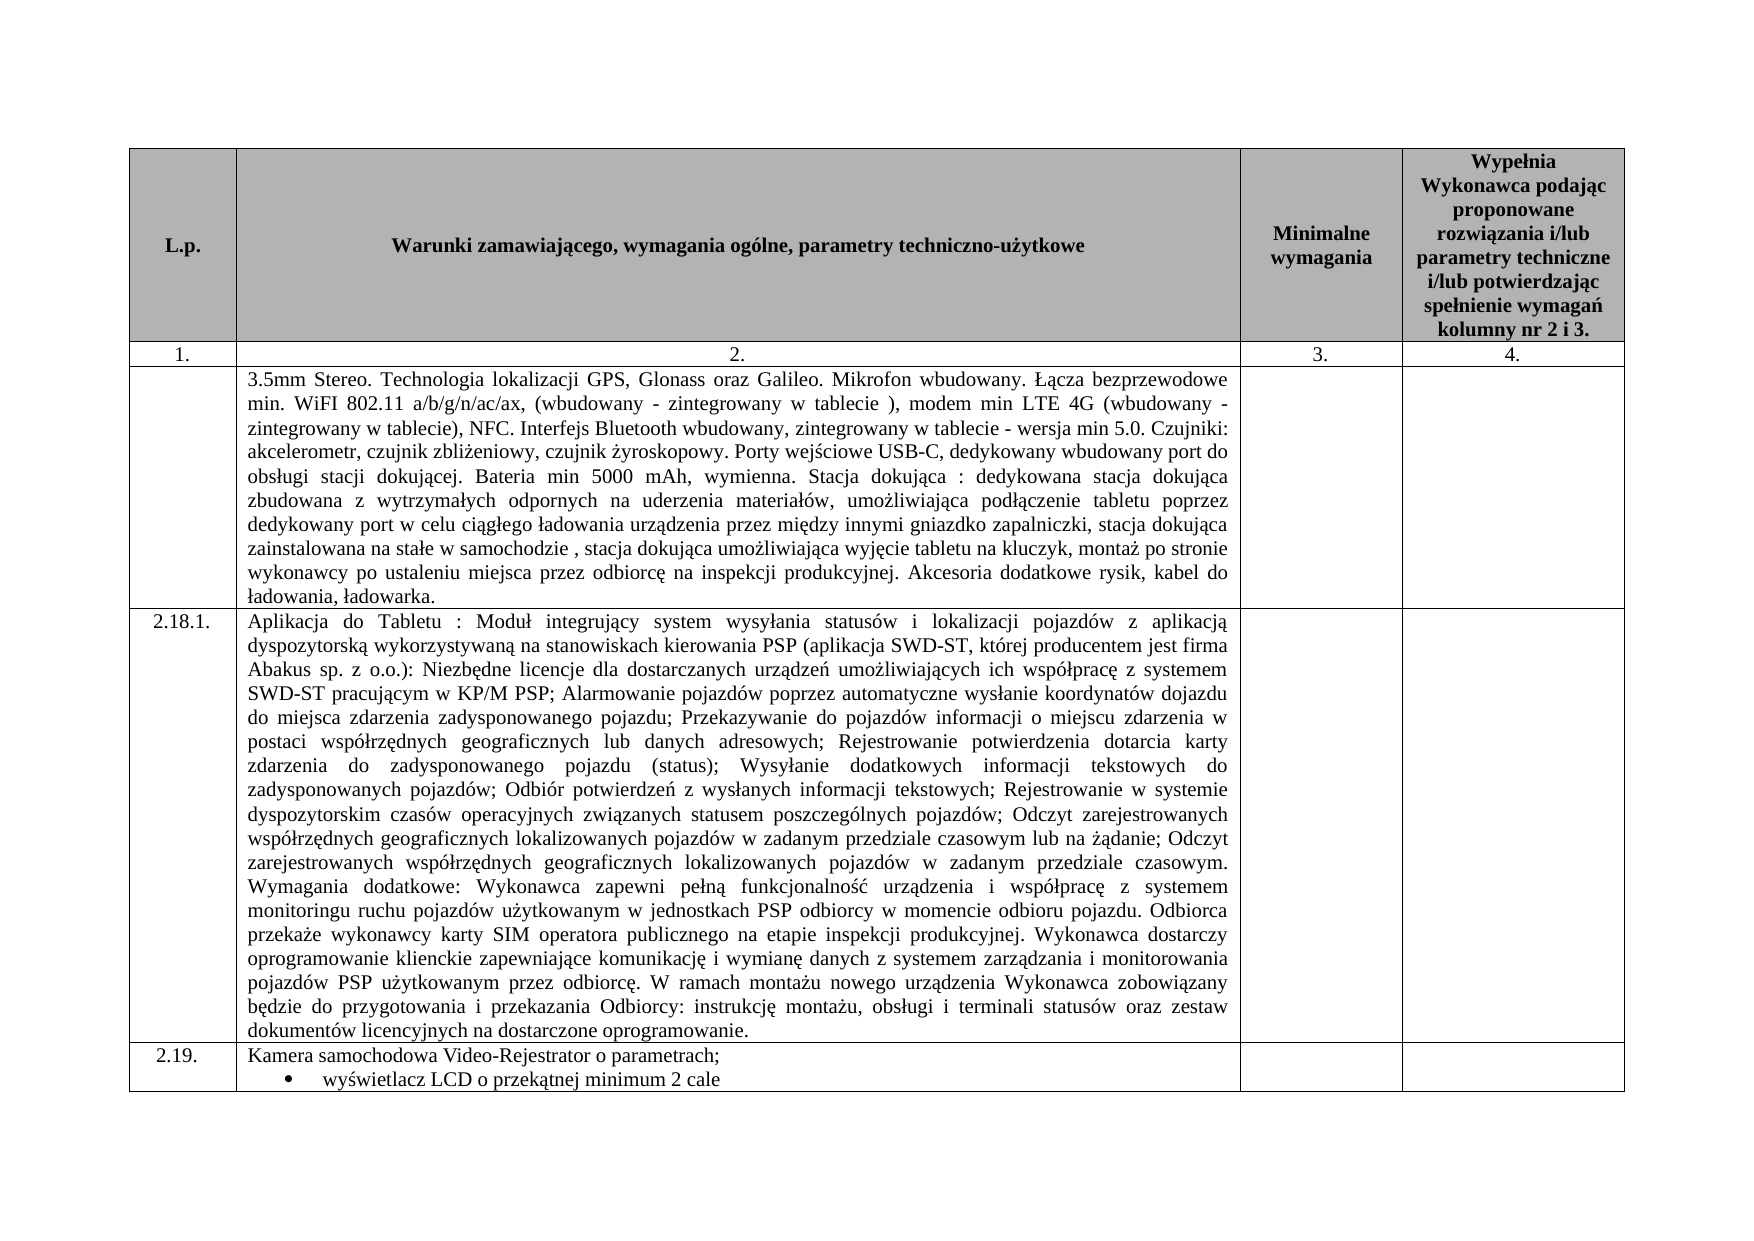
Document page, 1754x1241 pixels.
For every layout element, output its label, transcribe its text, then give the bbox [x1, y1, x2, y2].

table_cell Aplikacja do Tabletu : Moduł integrujący system wysyłania statusów i lokalizacji pojazdów z aplikacją dyspozytorską wykorzystywaną na stanowiskach kierowania PSP (aplikacja SWD-ST, której producentem jest firma Abakus sp. z o.o.): Niezbędne licencje dla dostarczanych urządzeń umożliwiających ich współpracę z systemem SWD-ST pracującym w KP/M PSP; Alarmowanie pojazdów poprzez automatyczne wysłanie koordynatów dojazdu do miejsca zdarzenia zadysponowanego pojazdu; Przekazywanie do pojazdów informacji o miejscu zdarzenia w postaci współrzędnych geograficznych lub danych adresowych; Rejestrowanie potwierdzenia dotarcia karty zdarzenia do zadysponowanego pojazdu (status); Wysyłanie dodatkowych informacji tekstowych do zadysponowanych pojazdów; Odbiór potwierdzeń z wysłanych informacji tekstowych; Rejestrowanie w systemie dyspozytorskim czasów operacyjnych związanych statusem poszczególnych pojazdów; Odczyt zarejestrowanych współrzędnych geograficznych lokalizowanych pojazdów w zadanym przedziale czasowym lub na żądanie; Odczyt zarejestrowanych współrzędnych geograficznych lokalizowanych pojazdów w zadanym przedziale czasowym. Wymagania dodatkowe: Wykonawca zapewni pełną funkcjonalność urządzenia i współpracę z systemem monitoringu ruchu pojazdów użytkowanym w jednostkach PSP odbiorcy w momencie odbioru pojazdu. Odbiorca przekaże wykonawcy karty SIM operatora publicznego na etapie inspekcji produkcyjnej. Wykonawca dostarczy oprogramowanie klienckie zapewniające komunikację i wymianę danych z systemem zarządzania i monitorowania pojazdów PSP użytkowanym przez odbiorcę. W ramach montażu nowego urządzenia Wykonawca zobowiązany będzie do przygotowania i przekazania Odbiorcy: instrukcję montażu, obsługi i terminali statusów oraz zestaw dokumentów licencyjnych na dostarczone oprogramowanie. [237, 609, 1240, 1042]
table_cell [1403, 342, 1624, 366]
table_cell [237, 342, 1240, 366]
table_header Warunki zamawiającego, wymagania ogólne, parametry techniczno-użytkowe [237, 149, 1240, 341]
table_cell [1241, 1043, 1402, 1091]
table_header L.p. [130, 149, 236, 341]
table_cell [130, 1043, 236, 1091]
table_cell [1241, 367, 1402, 608]
table_cell [1403, 1043, 1624, 1091]
table_cell [1241, 342, 1402, 366]
table_cell [130, 342, 236, 366]
table_cell [1403, 367, 1624, 608]
table_header Wypełnia Wykonawca podając proponowane rozwiązania i/lub parametry techniczne i/lub potwierdzając spełnienie wymagań kolumny nr 2 i 3. [1403, 149, 1624, 341]
table_cell [1241, 609, 1402, 1042]
table_cell 1 [130, 609, 236, 1042]
table_header Minimalne wymagania [1241, 149, 1402, 341]
table_cell [1403, 609, 1624, 1042]
table_cell [130, 367, 236, 608]
